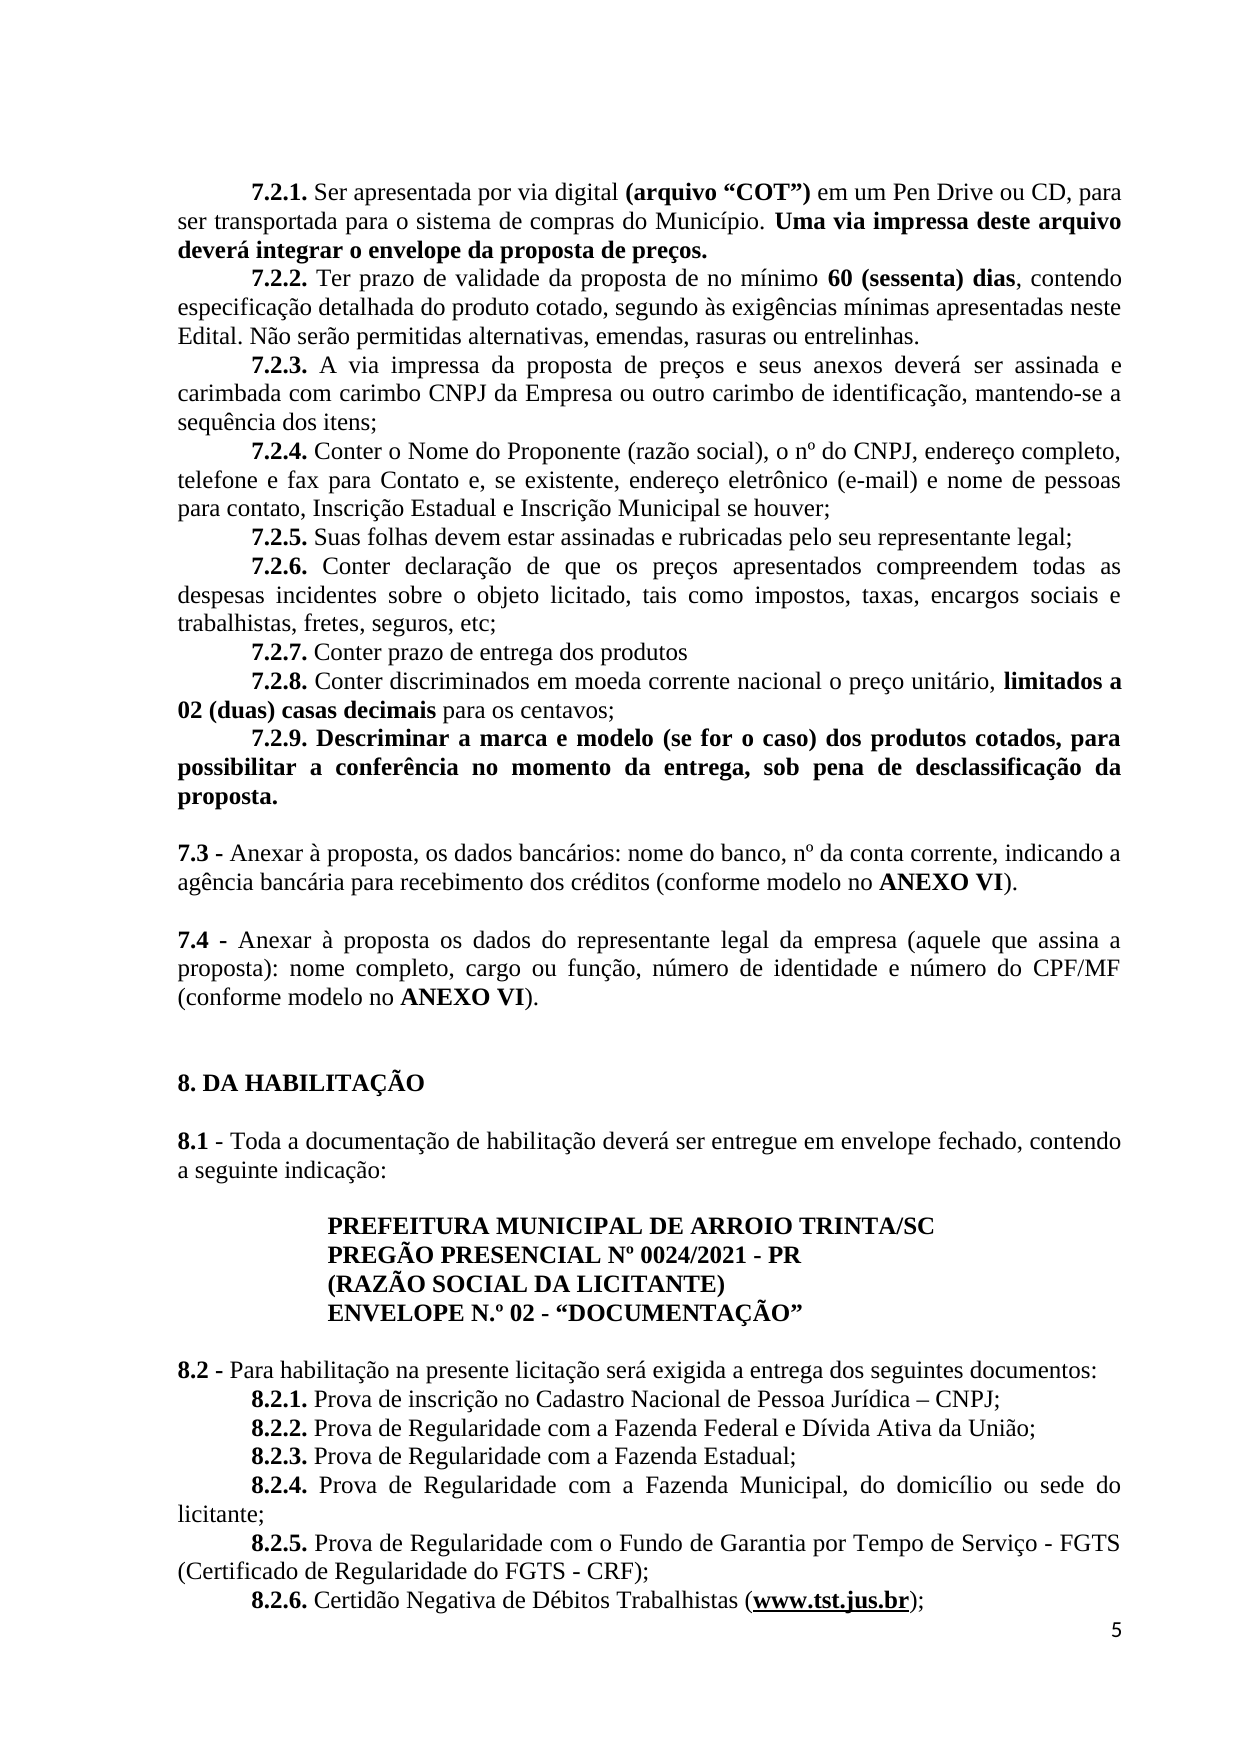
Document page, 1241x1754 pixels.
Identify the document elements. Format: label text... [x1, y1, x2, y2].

text 7.2.8. Conter discriminados em moeda corrente nacional o preço unitário, limitados a 02 (duas) casas decimais para os centavos; [177, 666, 1122, 723]
text 8.2.3. Prova de Regularidade com a Fazenda Estadual; [177, 1441, 1122, 1470]
text 7.2.5. Suas folhas devem estar assinadas e rubricadas pelo seu representante legal; [177, 522, 1122, 551]
text PREFEITURA MUNICIPAL DE ARROIO TRINTA/SC [177, 1211, 1122, 1240]
text 7.3 - Anexar à proposta, os dados bancários: nome do banco, nº da conta corrente, indicando a agência bancária para recebimento dos créditos (conforme modelo no ANEXO VI). [177, 838, 1122, 896]
text 7.2.2. Ter prazo de validade da proposta de no mínimo 60 (sessenta) dias, contendo especificação detalhada do produto cotado, segundo às exigências mínimas apresentadas neste Edital. Não serão permitidas alternativas, emendas, rasuras ou entrelinhas. [177, 263, 1122, 350]
text 8.2 - Para habilitação na presente licitação será exigida a entrega dos seguintes documentos: [177, 1355, 1122, 1384]
text 8.2.1. Prova de inscrição no Cadastro Nacional de Pessoa Jurídica – CNPJ; [177, 1384, 1122, 1413]
text 8.2.4. Prova de Regularidade com a Fazenda Municipal, do domicílio ou sede do licitante; [177, 1470, 1122, 1528]
text 8.1 - Toda a documentação de habilitação deverá ser entregue em envelope fechado, contendo a seguinte indicação: [177, 1126, 1122, 1183]
text 8.2.5. Prova de Regularidade com o Fundo de Garantia por Tempo de Serviço - FGTS (Certificado de Regularidade do FGTS - CRF); [177, 1528, 1122, 1585]
text 8. DA HABILITAÇÃO [177, 1068, 1122, 1097]
text 7.2.6. Conter declaração de que os preços apresentados compreendem todas as despesas incidentes sobre o objeto licitado, tais como impostos, taxas, encargos sociais e trabalhistas, fretes, seguros, etc; [177, 551, 1122, 637]
text 7.2.3. A via impressa da proposta de preços e seus anexos deverá ser assinada e carimbada com carimbo CNPJ da Empresa ou outro carimbo de identificação, mantendo-se a sequência dos itens; [177, 350, 1122, 436]
text ENVELOPE N.º 02 - “DOCUMENTAÇÃO” [177, 1298, 1122, 1326]
text (RAZÃO SOCIAL DA LICITANTE) [177, 1269, 1122, 1298]
text 7.2.9. Descriminar a marca e modelo (se for o caso) dos produtos cotados, para possibilitar a conferência no momento da entrega, sob pena de desclassificação da proposta. [177, 723, 1122, 810]
text PREGÃO PRESENCIAL Nº 0024/2021 - PR [177, 1240, 1122, 1269]
text 8.2.2. Prova de Regularidade com a Fazenda Federal e Dívida Ativa da União; [177, 1413, 1122, 1441]
text 7.4 - Anexar à proposta os dados do representante legal da empresa (aquele que assina a proposta): nome completo, cargo ou função, número de identidade e número do CPF/MF (conforme modelo no ANEXO VI). [177, 925, 1122, 1011]
text 7.2.4. Conter o Nome do Proponente (razão social), o nº do CNPJ, endereço completo, telefone e fax para Contato e, se existente, endereço eletrônico (e-mail) e nome de pessoas para contato, Inscrição Estadual e Inscrição Municipal se houver; [177, 436, 1122, 522]
text 7.2.7. Conter prazo de entrega dos produtos [177, 637, 1122, 666]
text 8.2.6. Certidão Negativa de Débitos Trabalhistas (www.tst.jus.br); [177, 1585, 1122, 1614]
text 7.2.1. Ser apresentada por via digital (arquivo “COT”) em um Pen Drive ou CD, para ser transportada para o sistema de compras do Município. Uma via impressa deste arquivo deverá integrar o envelope da proposta de preços. [177, 177, 1122, 263]
